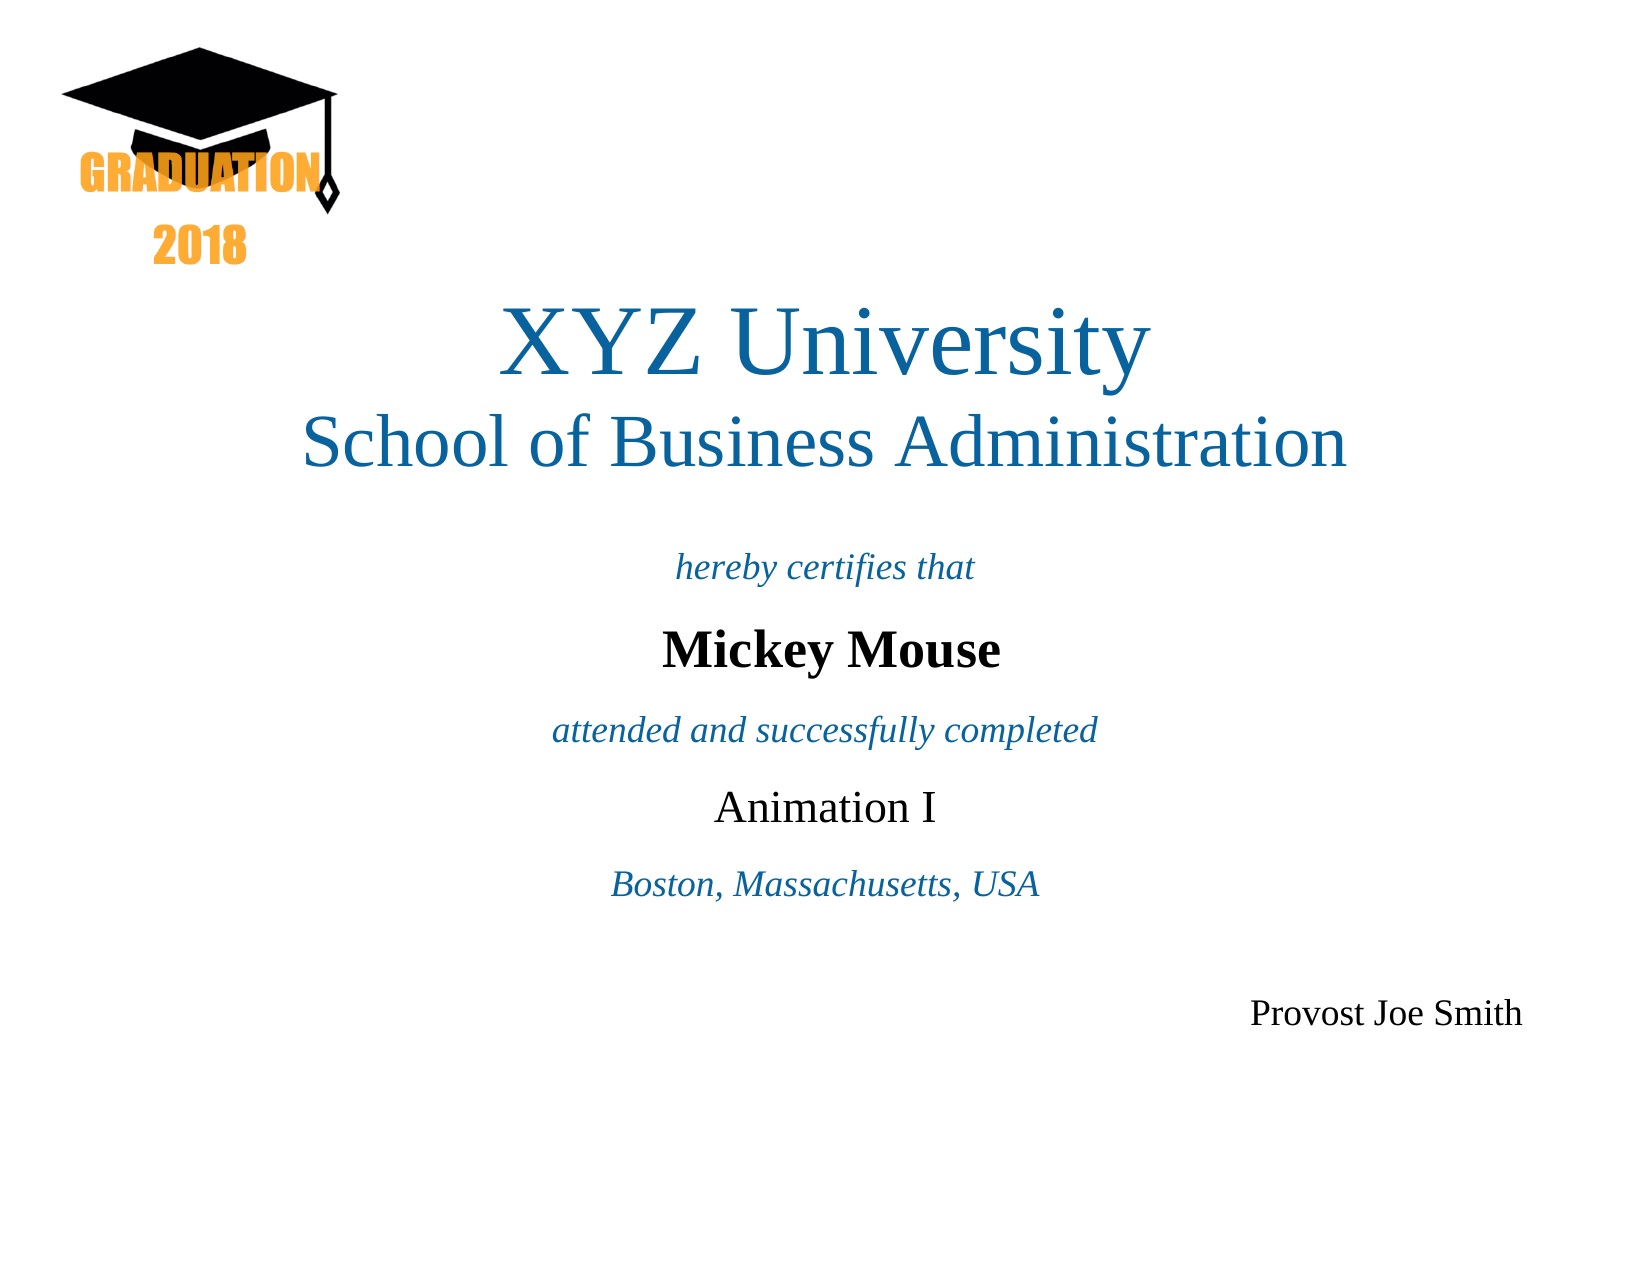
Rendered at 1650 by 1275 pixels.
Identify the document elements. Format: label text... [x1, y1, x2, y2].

text Animation I [127, 779, 1522, 832]
text Boston, Massachusetts, USA [127, 861, 1522, 904]
text Provost Joe Smith [127, 990, 1522, 1033]
text School of Business Administration [127, 396, 1522, 482]
text attended and successfully completed [127, 708, 1522, 751]
picture [52, 29, 357, 282]
text hereby certifies that [127, 545, 1522, 588]
text Mickey Mouse [127, 617, 1522, 679]
text XYZ University [127, 281, 1522, 396]
